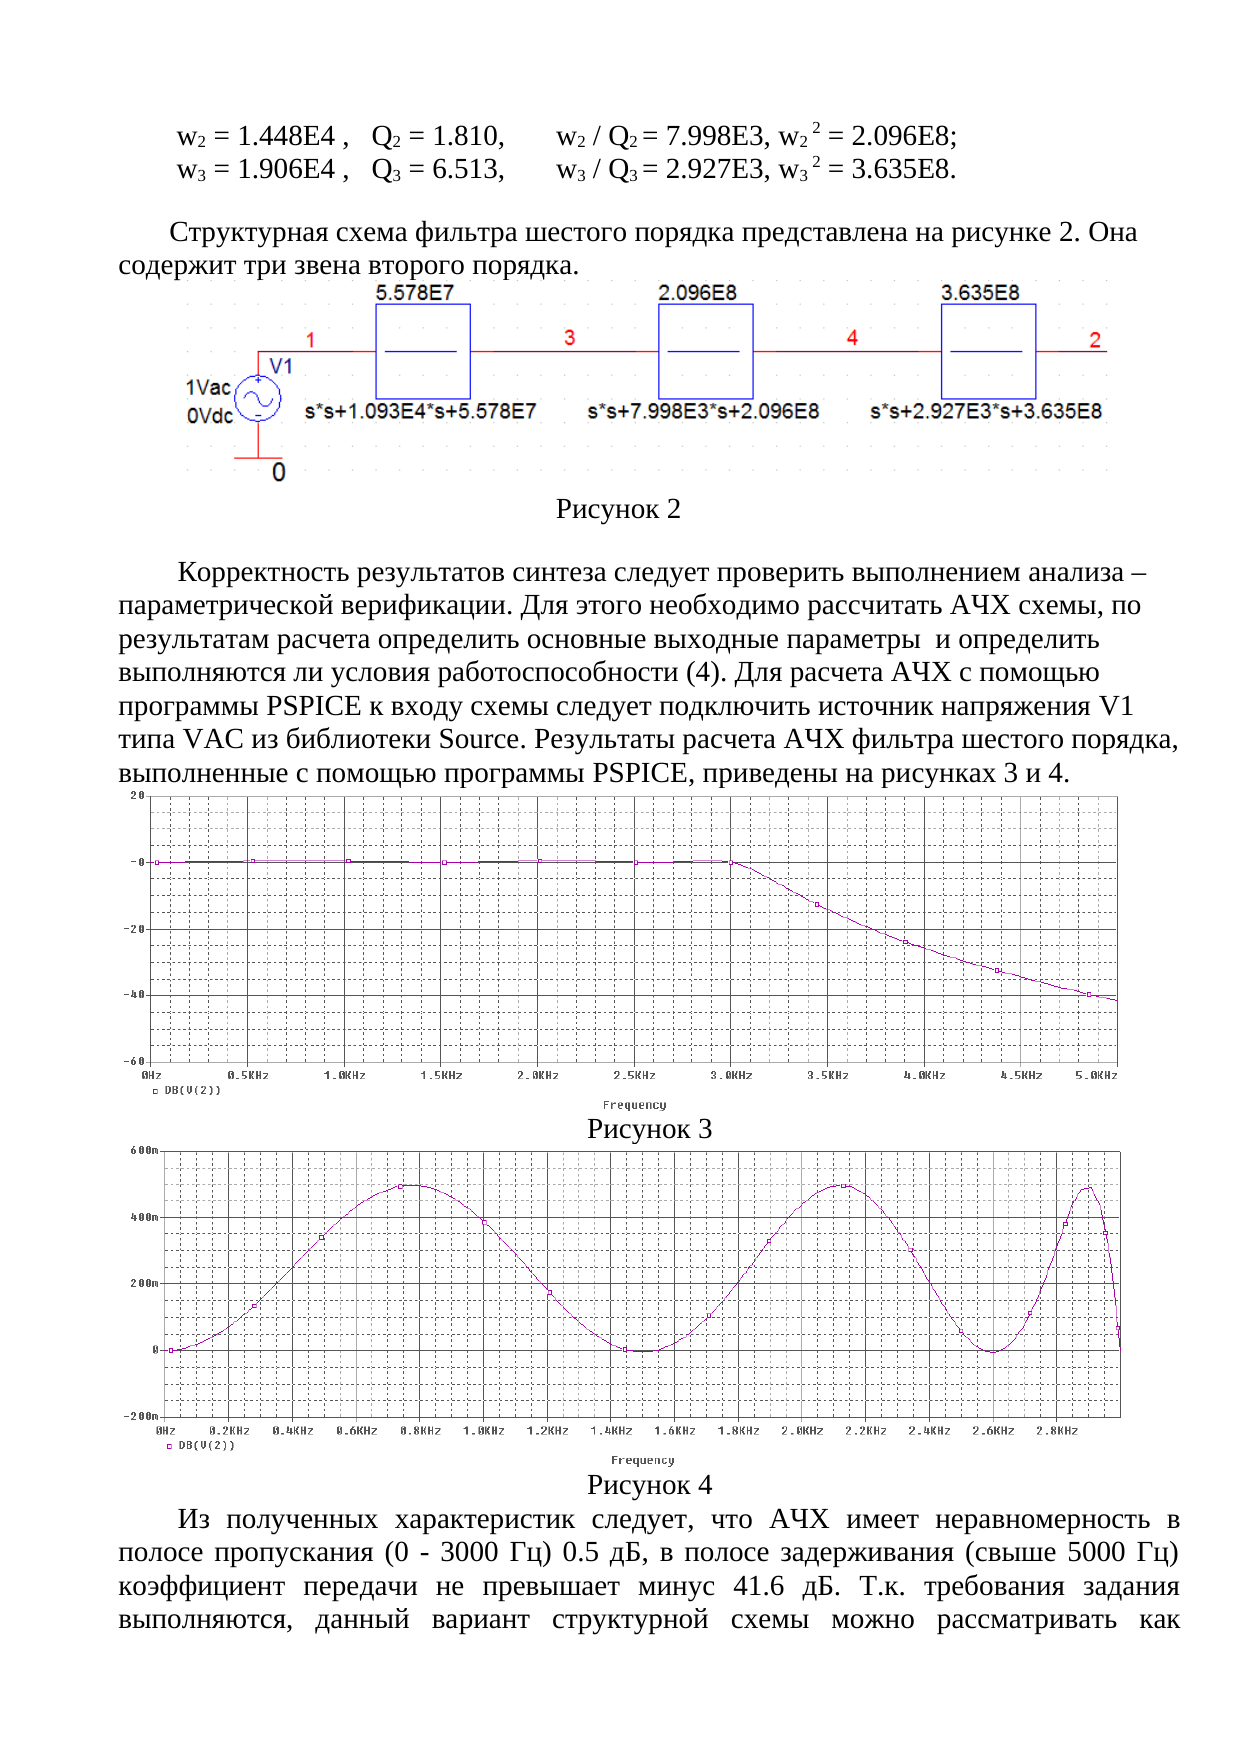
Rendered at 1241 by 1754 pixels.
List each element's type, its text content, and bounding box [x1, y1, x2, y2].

text w3 = 1.906E4 , Q3 = 6.513, w3 / Q3 = 2.927E3, w3 2 = 3.635E8. [118, 152, 1181, 185]
text Корректность результатов синтеза следует проверить выполнением анализа – параметрической верификации. Для этого необходимо рассчитать АЧХ схемы, по результатам расчета определить основные выходные параметры и определить выполняются ли условия работоспособности (4). Для расчета АЧХ с помощью программы PSPICE к входу схемы следует подключить источник напряжения V1 типа VAC из библиотеки Source. Результаты расчета АЧХ фильтра шестого порядка, выполненные с помощью программы PSPICE, приведены на рисунках 3 и 4. [118, 554, 1181, 789]
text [118, 1501, 1181, 1635]
text Структурная схема фильтра шестого порядка представлена на рисунке 2. Она содержит три звена второго порядка. [118, 214, 1181, 281]
text Рисунок 3 [118, 1111, 1181, 1145]
text Рисунок 2 [118, 492, 1181, 525]
text Рисунок 4 [118, 1467, 1181, 1501]
picture [118, 788, 1122, 1111]
picture [180, 280, 1119, 492]
picture [118, 1144, 1124, 1467]
text w2 = 1.448E4 , Q2 = 1.810, w2 / Q2 = 7.998E3, w2 2 = 2.096E8; [118, 118, 1181, 152]
